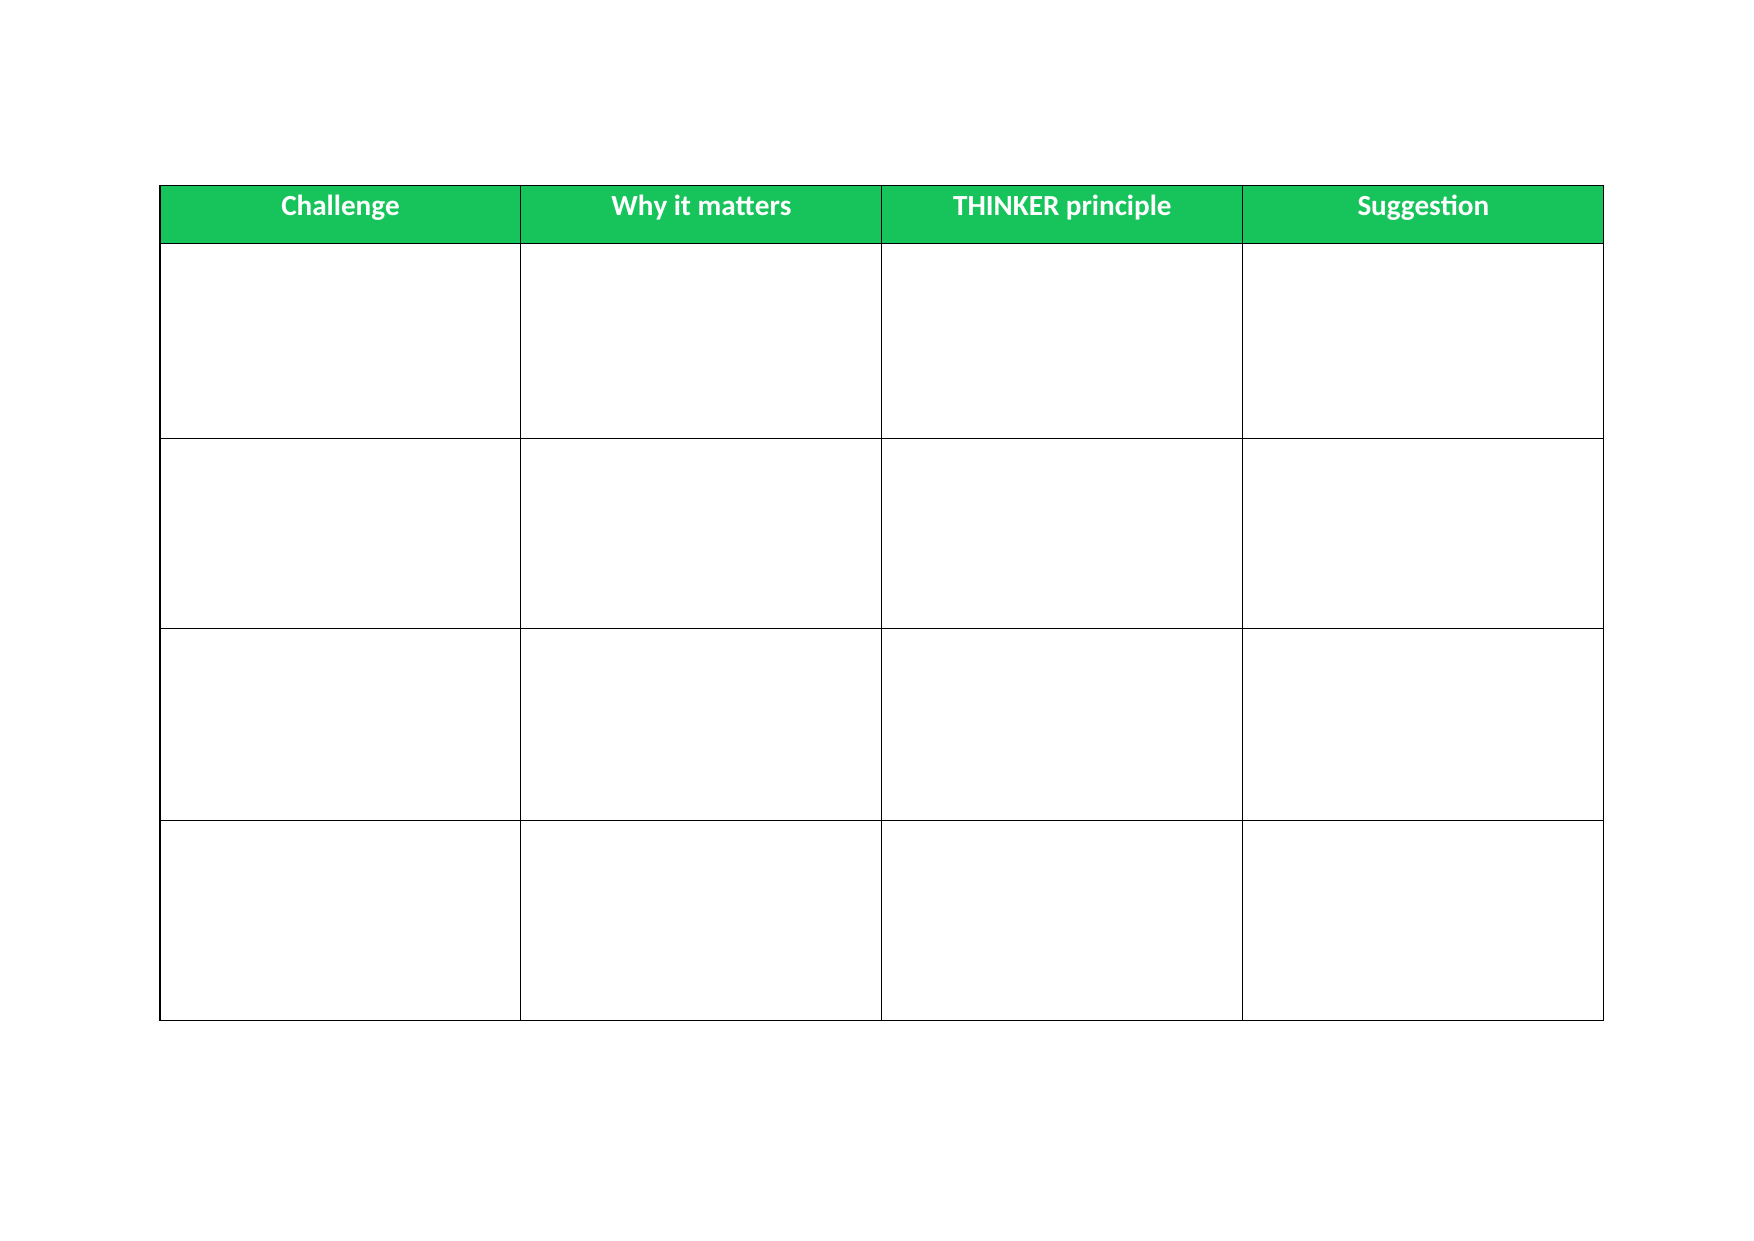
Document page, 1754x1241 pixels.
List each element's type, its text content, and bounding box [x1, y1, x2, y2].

table_header THINKER principle [882, 186, 1242, 243]
table_cell [521, 629, 881, 819]
table_cell [521, 439, 881, 627]
table_cell [882, 821, 1242, 1019]
table_cell [882, 439, 1242, 627]
table_cell [1243, 821, 1603, 1019]
table_cell [1243, 244, 1603, 438]
table_cell [882, 244, 1242, 438]
table_cell [161, 821, 520, 1019]
table_cell [1243, 439, 1603, 627]
table_header Challenge [161, 186, 520, 243]
table_header Why it matters [521, 186, 881, 243]
table_cell [1243, 629, 1603, 819]
table_cell [161, 629, 520, 819]
table_cell [161, 244, 520, 438]
table_header Suggestion [1243, 186, 1603, 243]
table_cell [161, 439, 520, 627]
table_cell [521, 821, 881, 1019]
table_cell [882, 629, 1242, 819]
table_cell [521, 244, 881, 438]
